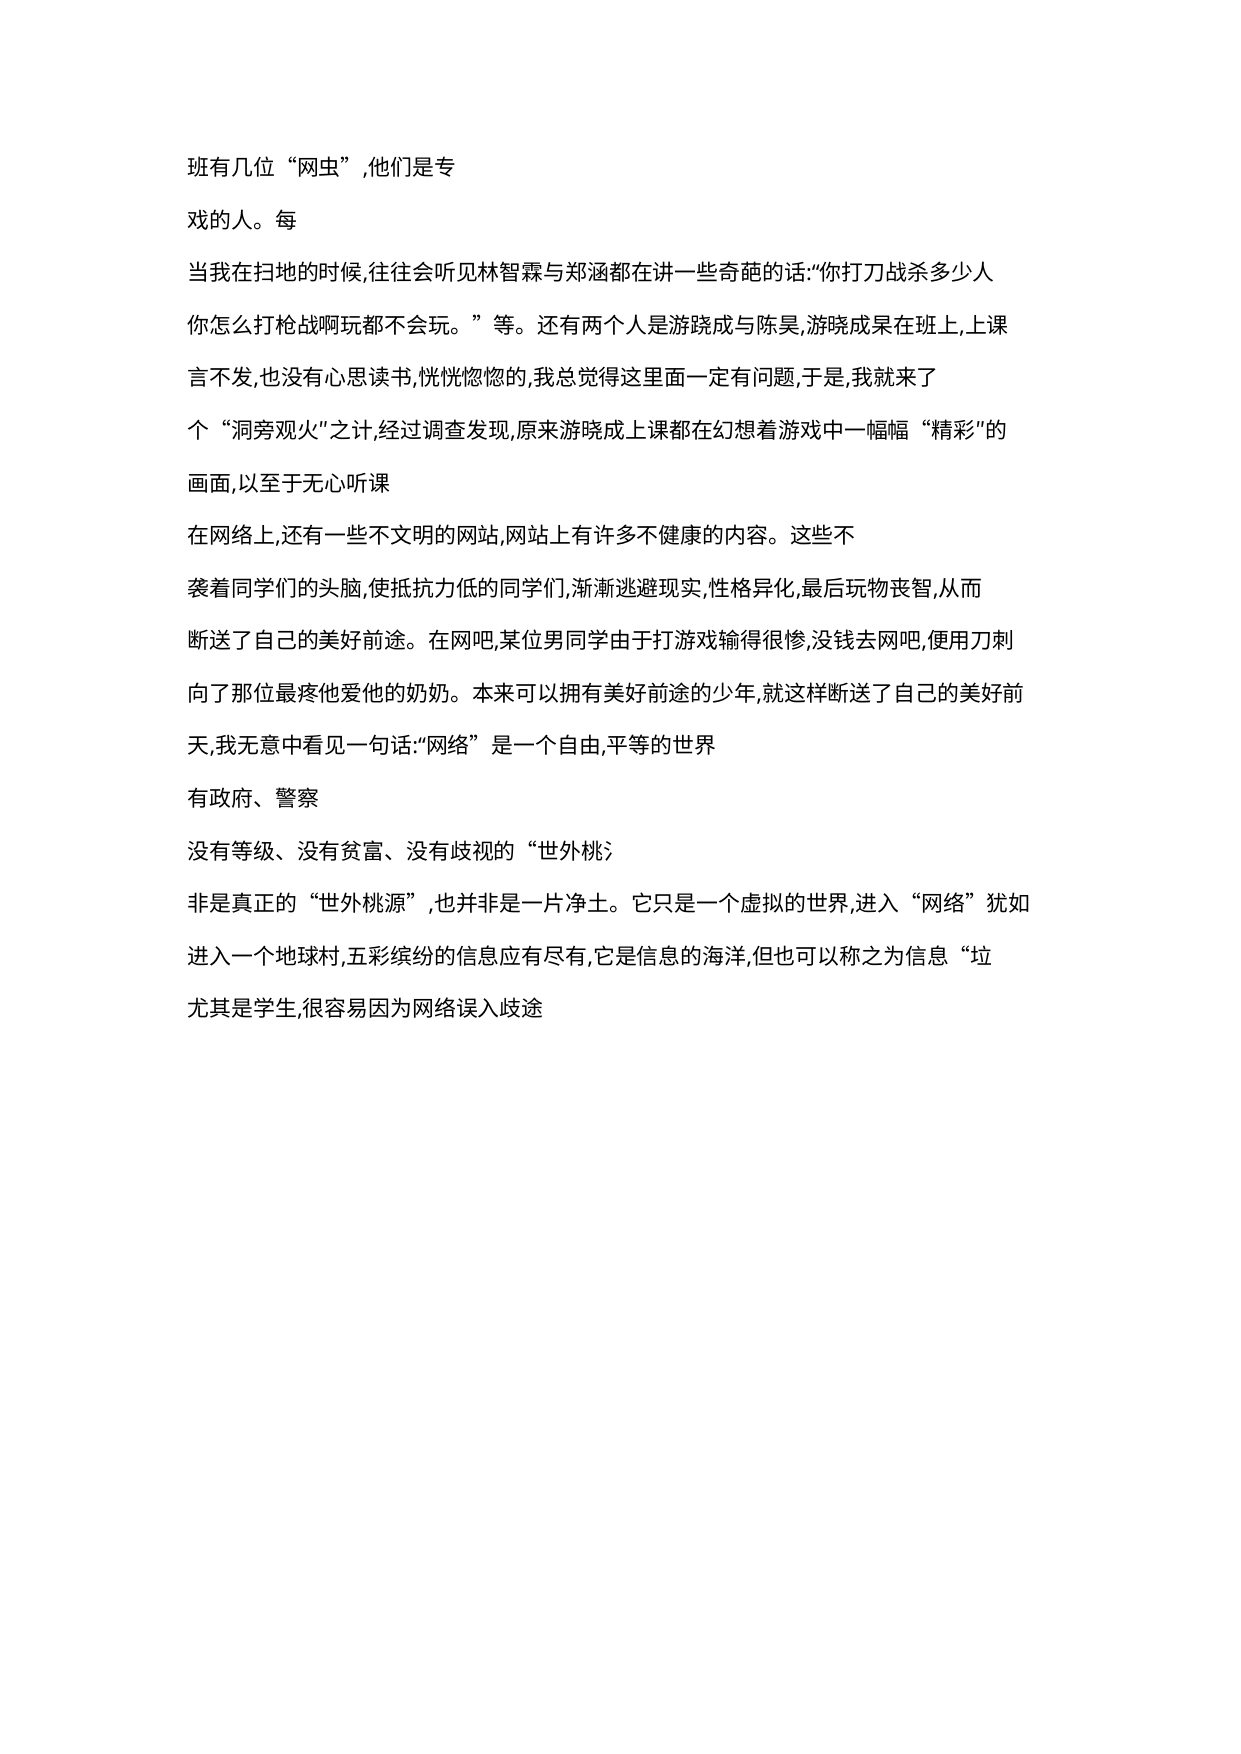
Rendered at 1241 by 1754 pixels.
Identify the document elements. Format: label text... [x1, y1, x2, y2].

text 向了那位最疼他爱他的奶奶。本来可以拥有美好前途的少年,就这样断送了自己的美好前 [187, 676, 1053, 708]
text 当我在扫地的时候,往往会听见林智霖与郑涵都在讲一些奇葩的话:“你打刀战杀多少人 [187, 255, 1053, 287]
text 非是真正的“世外桃源”,也并非是一片净土。它只是一个虚拟的世界,进入“网络”犹如 [187, 886, 1053, 918]
text 尤其是学生,很容易因为网络误入歧途 [187, 991, 1053, 1023]
text 言不发,也没有心思读书,恍恍惚惚的,我总觉得这里面一定有问题,于是,我就来了 [187, 360, 1053, 392]
text 班有几位“网虫”,他们是专 [187, 150, 1053, 182]
text 戏的人。每 [187, 203, 1053, 234]
text 画面,以至于无心听课 [187, 466, 1053, 497]
text 有政府、警察 [187, 781, 1053, 813]
text 没有等级、没有贫富、没有歧视的“世外桃氵 [187, 834, 1053, 865]
text 袭着同学们的头脑,使抵抗力低的同学们,渐漸逃避现实,性格异化,最后玩物丧智,从而 [187, 571, 1053, 602]
text 你怎么打枪战啊玩都不会玩。”等。还有两个人是游跷成与陈昊,游晓成杲在班上,上课 [187, 308, 1053, 339]
text 个“洞旁观火″之计,经过调查发现,原来游晓成上课都在幻想着游戏中一幅幅“精彩″的 [187, 413, 1053, 445]
text 进入一个地球村,五彩缤纷的信息应有尽有,它是信息的海洋,但也可以称之为信息“垃 [187, 939, 1053, 971]
text 断送了自己的美好前途。在网吧,某位男同学由于打游戏输得很惨,没钱去网吧,便用刀刺 [187, 623, 1053, 655]
text 在网络上,还有一些不文明的网站,网站上有许多不健康的内容。这些不 [187, 518, 1053, 550]
text 天,我无意中看见一句话:“网络”是一个自由,平等的世界 [187, 728, 1053, 760]
